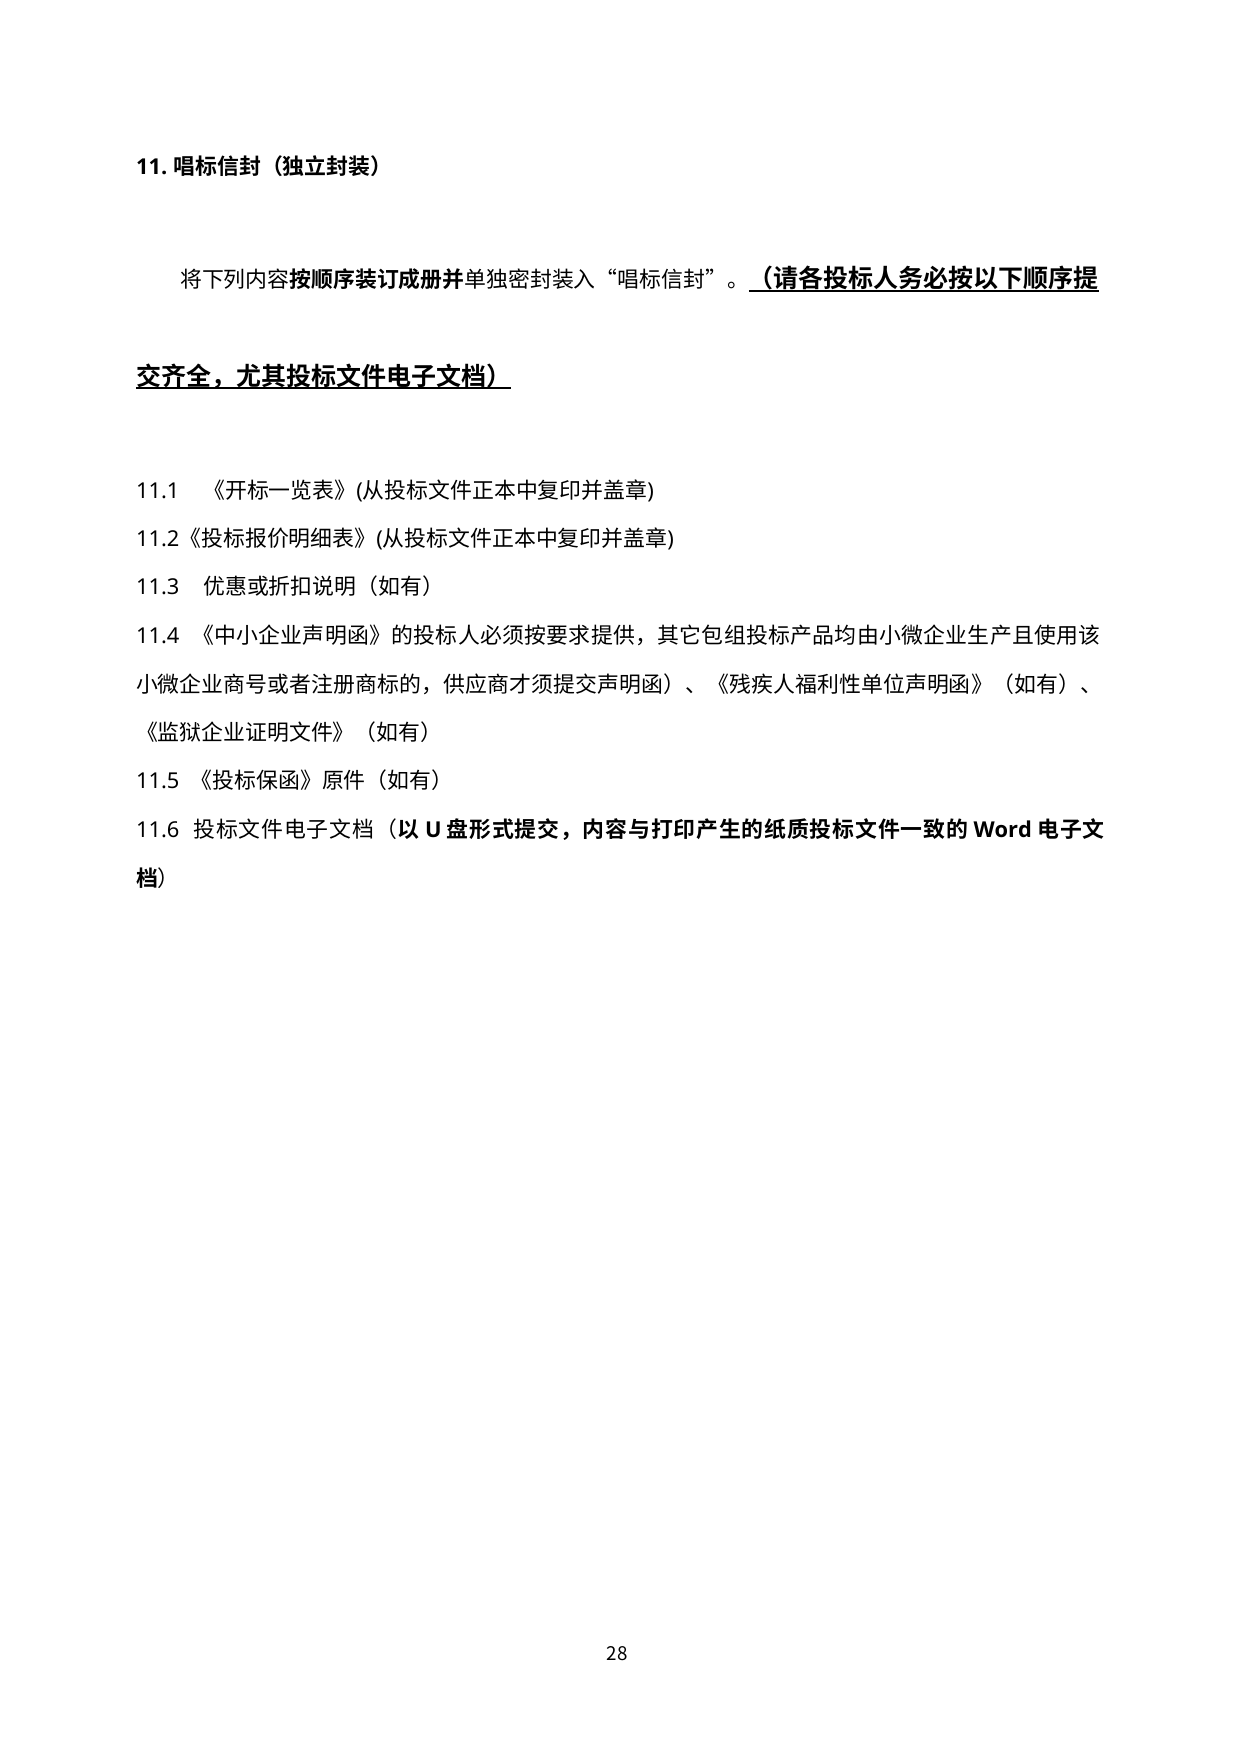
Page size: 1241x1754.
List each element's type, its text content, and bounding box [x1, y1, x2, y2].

subtitle 唱标信封（独立封装） [136, 149, 1104, 181]
subtitle 11.3 优惠或折扣说明（如有） [136, 569, 1104, 602]
text 将下列内容按顺序装订成册并单独密封装入“唱标信封”。（请各投标人务必按以下顺序提交齐全，尤其投标文件电子文档） [136, 244, 1104, 407]
subtitle 11.4 《中小企业声明函》的投标人必须按要求提供，其它包组投标产品均由小微企业生产且使用该小微企业商号或者注册商标的，供应商才须提交声明函）、《残疾人福利性单位声明函》（如有）、《监狱企业证明文件》（如有） [136, 617, 1104, 747]
subtitle 11.2《投标报价明细表》(从投标文件正本中复印并盖章) [136, 521, 1104, 553]
subtitle 11.1 《开标一览表》(从投标文件正本中复印并盖章) [136, 472, 1104, 505]
subtitle 11.6 投标文件电子文档（以U盘形式提交，内容与打印产生的纸质投标文件一致的Word电子文档） [136, 812, 1104, 893]
subtitle 11.5 《投标保函》原件（如有） [136, 763, 1104, 796]
